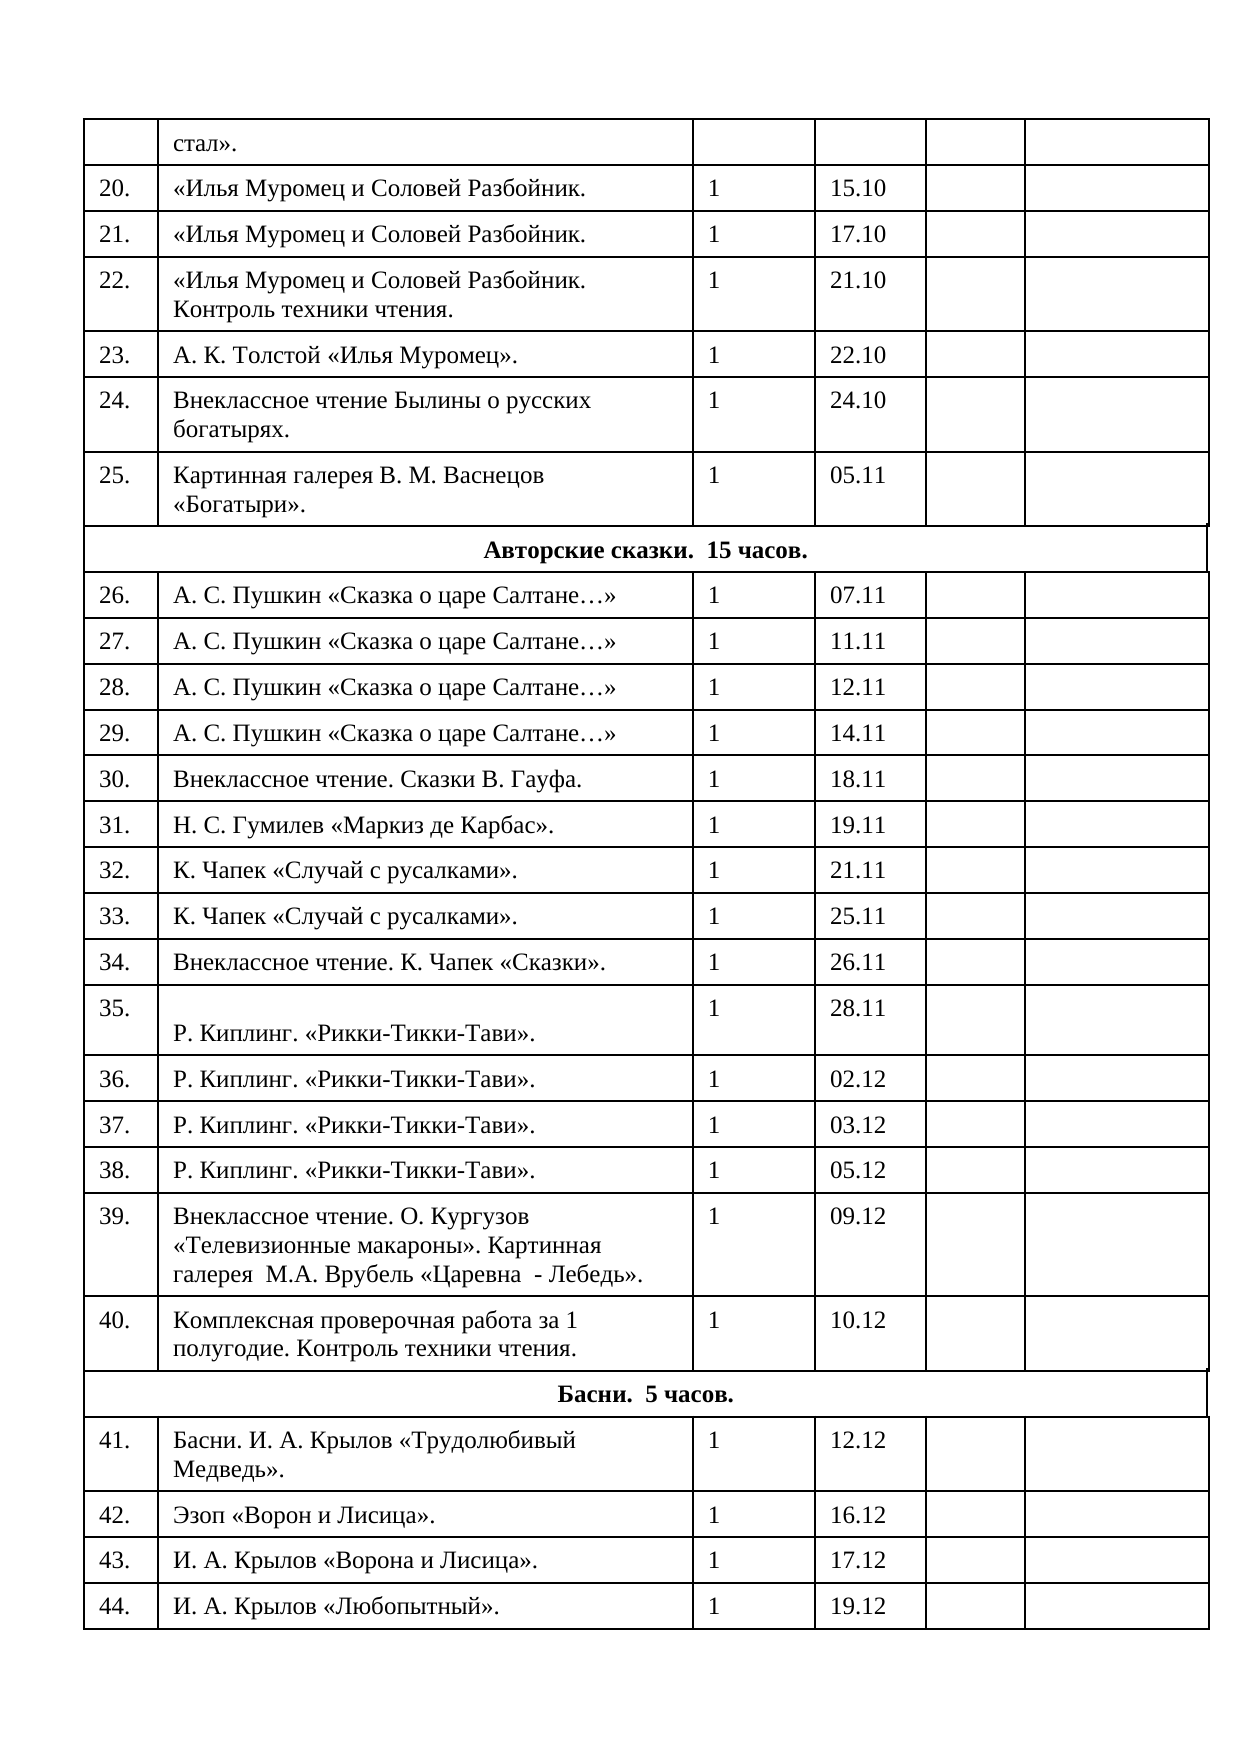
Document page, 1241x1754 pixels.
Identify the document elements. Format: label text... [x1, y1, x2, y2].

table_cell 17.12 [816, 1538, 925, 1582]
table_cell Басни. И. А. Крылов «Трудолюбивый Медведь». [159, 1418, 692, 1490]
table_cell Внеклассное чтение. Сказки В. Гауфа. [159, 756, 692, 800]
table_cell 1 [694, 332, 814, 376]
table_cell [927, 894, 1024, 938]
table_cell 35. [85, 986, 157, 1054]
table_cell 28. [85, 665, 157, 708]
table_cell 1 [694, 1584, 814, 1628]
table_cell 1 [694, 212, 814, 256]
table_cell 25. [85, 453, 157, 525]
table_cell [927, 940, 1024, 983]
table_cell [1026, 986, 1208, 1054]
table_cell Комплексная проверочная работа за 1 полугодие. Контроль техники чтения. [159, 1297, 692, 1370]
table_cell 21.11 [816, 848, 925, 892]
table_cell [1026, 940, 1208, 983]
table_cell 1 [694, 1297, 814, 1370]
table_cell И. А. Крылов «Любопытный». [159, 1584, 692, 1628]
table_cell Р. Киплинг. «Рикки-Тикки-Тави». [159, 1056, 692, 1100]
table_cell [1026, 1584, 1208, 1628]
table_cell [1026, 212, 1208, 256]
table_cell 37. [85, 1102, 157, 1146]
table_cell 10.12 [816, 1297, 925, 1370]
table_cell 1 [694, 1194, 814, 1295]
table_cell 38. [85, 1148, 157, 1192]
table_cell 07.11 [816, 573, 925, 617]
table_cell К. Чапек «Случай с русалками». [159, 894, 692, 938]
table_cell [1026, 1538, 1208, 1582]
table_cell 32. [85, 848, 157, 892]
table_cell [927, 453, 1024, 525]
table_cell 36. [85, 1056, 157, 1100]
table_cell А. С. Пушкин «Сказка о царе Салтане…» [159, 665, 692, 708]
table_cell 26. [85, 573, 157, 617]
table_cell Р. Киплинг. «Рикки-Тикки-Тави». [159, 1102, 692, 1146]
table_cell 11.11 [816, 619, 925, 663]
table_cell Картинная галерея В. М. Васнецов «Богатыри». [159, 453, 692, 525]
table_cell 28.11 [816, 986, 925, 1054]
table_cell 24.10 [816, 378, 925, 451]
table_cell 14.10 [816, 120, 925, 164]
table_cell [927, 1102, 1024, 1146]
table_cell 27. [85, 619, 157, 663]
table_cell [1026, 1492, 1208, 1536]
table_cell 21.10 [816, 258, 925, 330]
table_cell А. С. Пушкин «Сказка о царе Салтане…» [159, 619, 692, 663]
table_cell Внеклассное чтение Былины о русских богатырях. [159, 378, 692, 451]
table_cell 42. [85, 1492, 157, 1536]
table_cell 1 [694, 665, 814, 708]
table_cell [927, 711, 1024, 754]
table_cell 33. [85, 894, 157, 938]
table_cell [1026, 1102, 1208, 1146]
table_cell 22.10 [816, 332, 925, 376]
table_cell «Илья Муромец и Соловей Разбойник. [159, 212, 692, 256]
table_cell 1 [694, 1492, 814, 1536]
table_cell Внеклассное чтение. О. Кургузов «Телевизионные макароны». Картинная галерея М.А. Врубель «Царевна - Лебедь». [159, 1194, 692, 1295]
table_cell 41. [85, 1418, 157, 1490]
table_cell 1 [694, 940, 814, 983]
table_cell [1026, 332, 1208, 376]
table_cell 1 [694, 1056, 814, 1100]
table_cell [927, 1194, 1024, 1295]
table_cell К. Чапек «Случай с русалками». [159, 848, 692, 892]
table_cell [1026, 1297, 1208, 1370]
table_cell 1 [694, 619, 814, 663]
table_cell 1 [694, 986, 814, 1054]
table_cell Р. Киплинг. «Рикки-Тикки-Тави». [159, 986, 692, 1054]
table_cell [927, 166, 1024, 210]
table_cell [927, 1297, 1024, 1370]
table_cell [1026, 1148, 1208, 1192]
table_cell [1026, 1418, 1208, 1490]
table_cell [1026, 573, 1208, 617]
table_cell 1 [694, 711, 814, 754]
table_cell [927, 665, 1024, 708]
table_cell [927, 1148, 1024, 1192]
table_cell 1 [694, 848, 814, 892]
table_cell «Илья Муромец и Соловей Разбойник. Контроль техники чтения. [159, 258, 692, 330]
table_cell А. С. Пушкин «Сказка о царе Салтане…» [159, 711, 692, 754]
table_cell А. С. Пушкин «Сказка о царе Салтане…» [159, 573, 692, 617]
table_cell 20. [85, 166, 157, 210]
table_cell [927, 756, 1024, 800]
table_cell 1 [694, 453, 814, 525]
table_cell 09.12 [816, 1194, 925, 1295]
table_cell 14.11 [816, 711, 925, 754]
table_cell [1026, 619, 1208, 663]
table_cell 1 [694, 894, 814, 938]
table_cell 1 [694, 802, 814, 846]
table_cell [1026, 258, 1208, 330]
table_cell [1026, 756, 1208, 800]
table_cell Р. Киплинг. «Рикки-Тикки-Тави». [159, 1148, 692, 1192]
table_cell 12.12 [816, 1418, 925, 1490]
table_cell 18.11 [816, 756, 925, 800]
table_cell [159, 120, 692, 164]
table_cell [1026, 1056, 1208, 1100]
table_cell 19.11 [816, 802, 925, 846]
table_cell [927, 848, 1024, 892]
table_cell [1026, 894, 1208, 938]
table_cell [927, 258, 1024, 330]
table_cell [1026, 453, 1208, 525]
table_cell [1026, 711, 1208, 754]
table_cell 1 [694, 258, 814, 330]
table_cell [927, 1418, 1024, 1490]
table_cell 02.12 [816, 1056, 925, 1100]
table_cell 25.11 [816, 894, 925, 938]
table_cell 22. [85, 258, 157, 330]
table_cell Авторские сказки. 15 часов. [85, 527, 1206, 571]
table_cell 12.11 [816, 665, 925, 708]
table_cell 31. [85, 802, 157, 846]
table_cell И. А. Крылов «Ворона и Лисица». [159, 1538, 692, 1582]
table_cell [1026, 848, 1208, 892]
table_cell [927, 1584, 1024, 1628]
table_cell 39. [85, 1194, 157, 1295]
table_cell 19. [85, 120, 157, 164]
table_cell 1 [694, 166, 814, 210]
table_cell «Илья Муромец и Соловей Разбойник. [159, 166, 692, 210]
table_cell [1026, 802, 1208, 846]
table_cell 1 [694, 120, 814, 164]
table_cell 03.12 [816, 1102, 925, 1146]
table_cell Эзоп «Ворон и Лисица». [159, 1492, 692, 1536]
table_cell 23. [85, 332, 157, 376]
table_cell [1026, 120, 1208, 164]
table_cell 40. [85, 1297, 157, 1370]
table_cell 1 [694, 573, 814, 617]
table_cell 26.11 [816, 940, 925, 983]
table_cell [927, 332, 1024, 376]
table_cell [927, 573, 1024, 617]
table_cell 30. [85, 756, 157, 800]
table_cell 05.12 [816, 1148, 925, 1192]
table_cell [927, 1056, 1024, 1100]
table_cell 34. [85, 940, 157, 983]
table_cell 05.11 [816, 453, 925, 525]
table_cell [927, 212, 1024, 256]
table_cell 16.12 [816, 1492, 925, 1536]
table_cell 1 [694, 378, 814, 451]
table_cell Н. С. Гумилев «Маркиз де Карбас». [159, 802, 692, 846]
table_cell [1026, 378, 1208, 451]
table_cell [927, 120, 1024, 164]
table_cell 29. [85, 711, 157, 754]
table_cell [927, 378, 1024, 451]
table_cell [927, 802, 1024, 846]
table_cell 1 [694, 756, 814, 800]
table_cell [1026, 1194, 1208, 1295]
table_cell 1 [694, 1538, 814, 1582]
table_cell 1 [694, 1102, 814, 1146]
table_cell 43. [85, 1538, 157, 1582]
table_cell 19.12 [816, 1584, 925, 1628]
table_cell 15.10 [816, 166, 925, 210]
table_cell 17.10 [816, 212, 925, 256]
table_cell [927, 986, 1024, 1054]
table_cell 1 [694, 1418, 814, 1490]
table_cell Внеклассное чтение. К. Чапек «Сказки». [159, 940, 692, 983]
table_cell А. К. Толстой «Илья Муромец». [159, 332, 692, 376]
table_cell Басни. 5 часов. [85, 1372, 1206, 1416]
table_cell [1026, 166, 1208, 210]
table_cell [927, 1538, 1024, 1582]
table_cell 24. [85, 378, 157, 451]
table_cell [1026, 665, 1208, 708]
table_cell [927, 1492, 1024, 1536]
table_cell 1 [694, 1148, 814, 1192]
table_cell [927, 619, 1024, 663]
table_cell 44. [85, 1584, 157, 1628]
table_cell 21. [85, 212, 157, 256]
